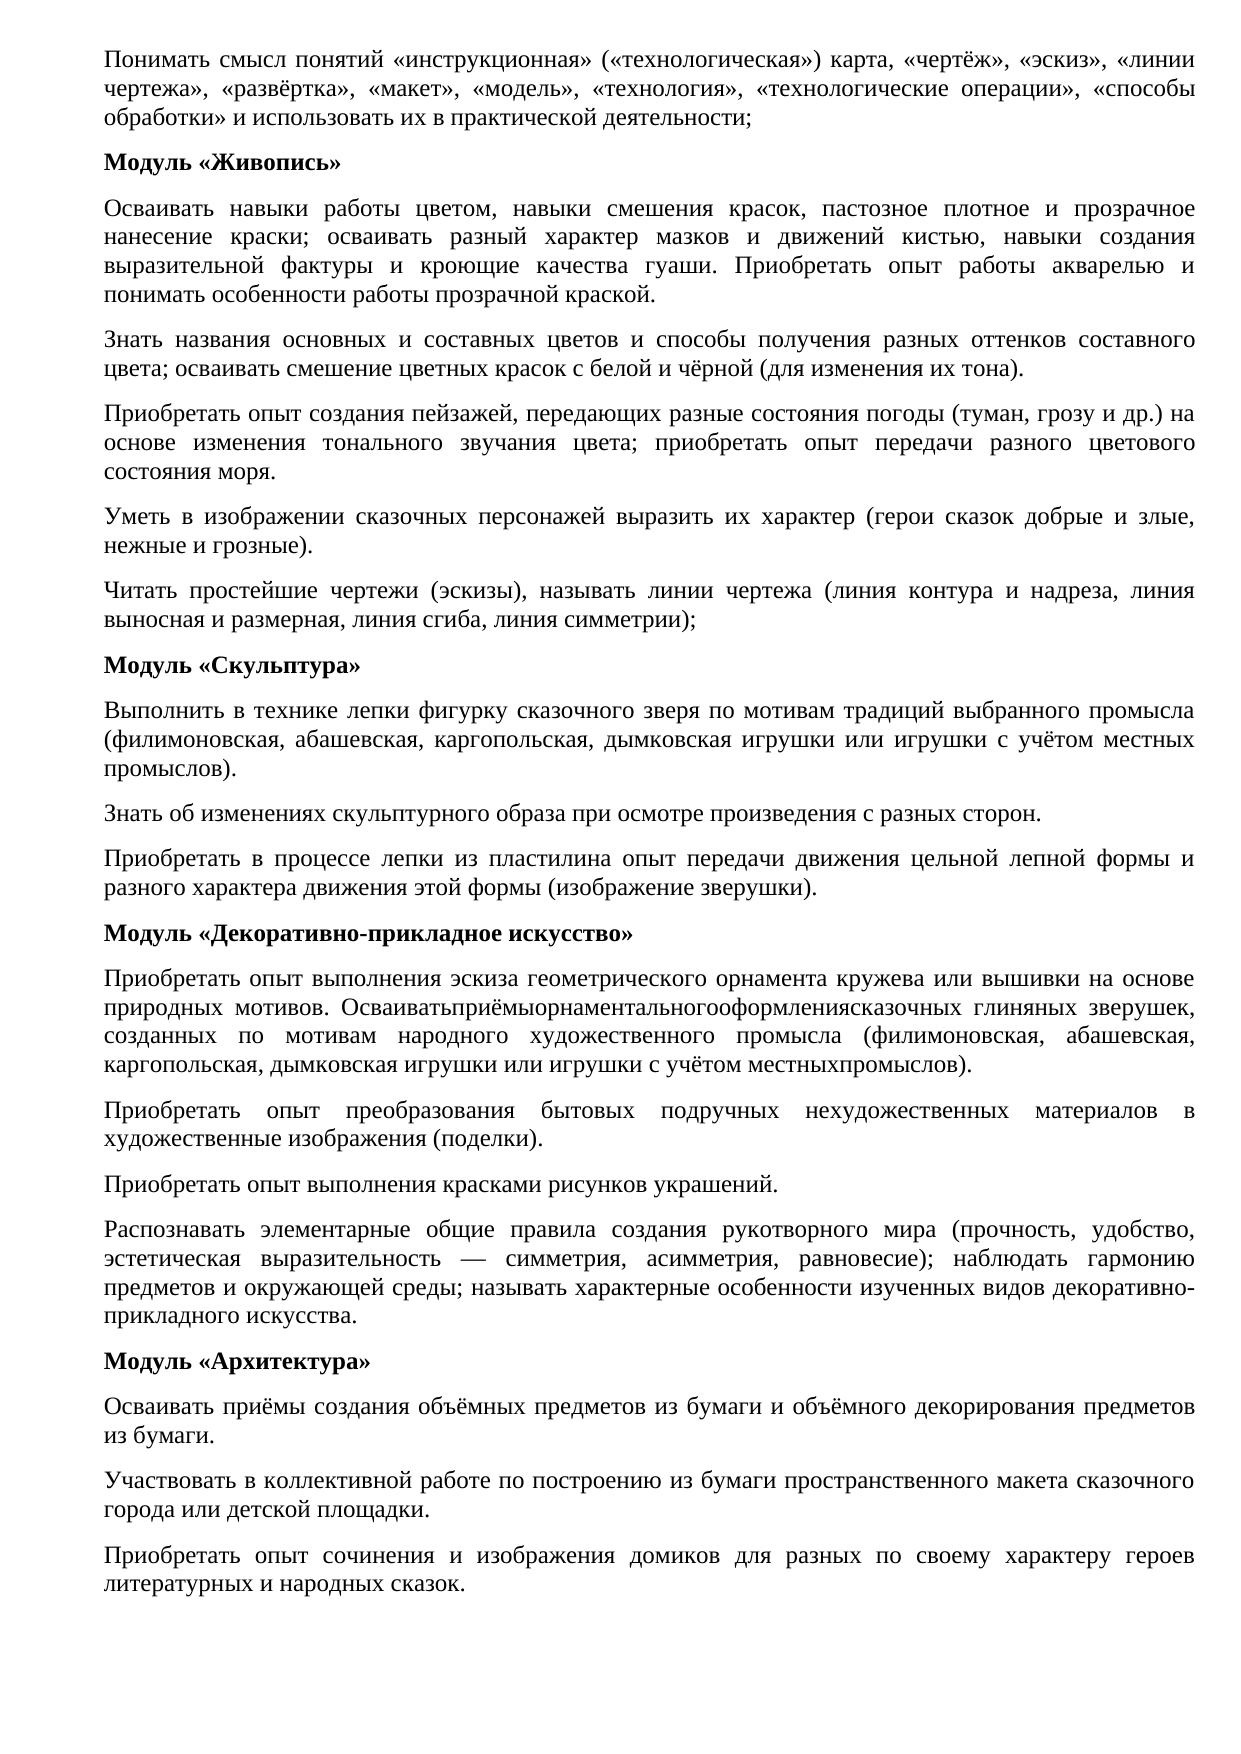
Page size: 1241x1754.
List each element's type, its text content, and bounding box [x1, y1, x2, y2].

text Приобретать опыт преобразования бытовых подручных нехудожественных материалов в художественные изображения (поделки). [103, 1095, 1196, 1152]
text Модуль «Скульптура» [103, 650, 1196, 678]
text Распознавать элементарные общие правила создания рукотворного мира (прочность, удобство, эстетическая выразительность — симметрия, асимметрия, равновесие); наблюдать гармонию предметов и окружающей среды; называть характерные особенности изученных видов декоративно-прикладного искусства. [103, 1214, 1196, 1329]
text Приобретать опыт выполнения эскиза геометрического орнамента кружева или вышивки на основе природных мотивов. Осваиватьприёмыорнаментальногооформлениясказочных глиняных зверушек, созданных по мотивам народного художественного промысла (филимоновская, абашевская, каргопольская, дымковская игрушки или игрушки с учётом местныхпромыслов). [103, 963, 1196, 1078]
text Осваивать приёмы создания объёмных предметов из бумаги и объёмного декорирования предметов из бумаги. [103, 1391, 1196, 1449]
text Приобретать в процессе лепки из пластилина опыт передачи движения цельной лепной формы и разного характера движения этой формы (изображение зверушки). [103, 843, 1196, 901]
text Модуль «Живопись» [103, 147, 1196, 176]
text Осваивать навыки работы цветом, навыки смешения красок, пастозное плотное и прозрачное нанесение краски; осваивать разный характер мазков и движений кистью, навыки создания выразительной фактуры и кроющие качества гуаши. Приобретать опыт работы акварелью и понимать особенности работы прозрачной краской. [103, 193, 1196, 308]
text Уметь в изображении сказочных персонажей выразить их характер (герои сказок добрые и злые, нежные и грозные). [103, 501, 1196, 559]
text Модуль «Архитектура» [103, 1346, 1196, 1375]
text Участвовать в коллективной работе по построению из бумаги пространственного макета сказочного города или детской площадки. [103, 1466, 1196, 1523]
text Понимать смысл понятий «инструкционная» («технологическая») карта, «чертёж», «эскиз», «линии чертежа», «развёртка», «макет», «модель», «технология», «технологические операции», «способы обработки» и использовать их в практической деятельности; [103, 44, 1196, 131]
text Приобретать опыт выполнения красками рисунков украшений. [103, 1169, 1196, 1198]
text Знать названия основных и составных цветов и способы получения разных оттенков составного цвета; осваивать смешение цветных красок с белой и чёрной (для изменения их тона). [103, 324, 1196, 382]
text Приобретать опыт сочинения и изображения домиков для разных по своему характеру героев литературных и народных сказок. [103, 1540, 1196, 1597]
text Знать об изменениях скульптурного образа при осмотре произведения с разных сторон. [103, 798, 1196, 827]
text Читать простейшие чертежи (эскизы), называть линии чертежа (линия контура и надреза, линия выносная и размерная, линия сгиба, линия симметрии); [103, 576, 1196, 633]
text Выполнить в технике лепки фигурку сказочного зверя по мотивам традиций выбранного промысла (филимоновская, абашевская, каргопольская, дымковская игрушки или игрушки с учётом местных промыслов). [103, 695, 1196, 781]
text Модуль «Декоративно-прикладное искусство» [103, 918, 1196, 946]
text Приобретать опыт создания пейзажей, передающих разные состояния погоды (туман, грозу и др.) на основе изменения тонального звучания цвета; приобретать опыт передачи разного цветового состояния моря. [103, 398, 1196, 485]
